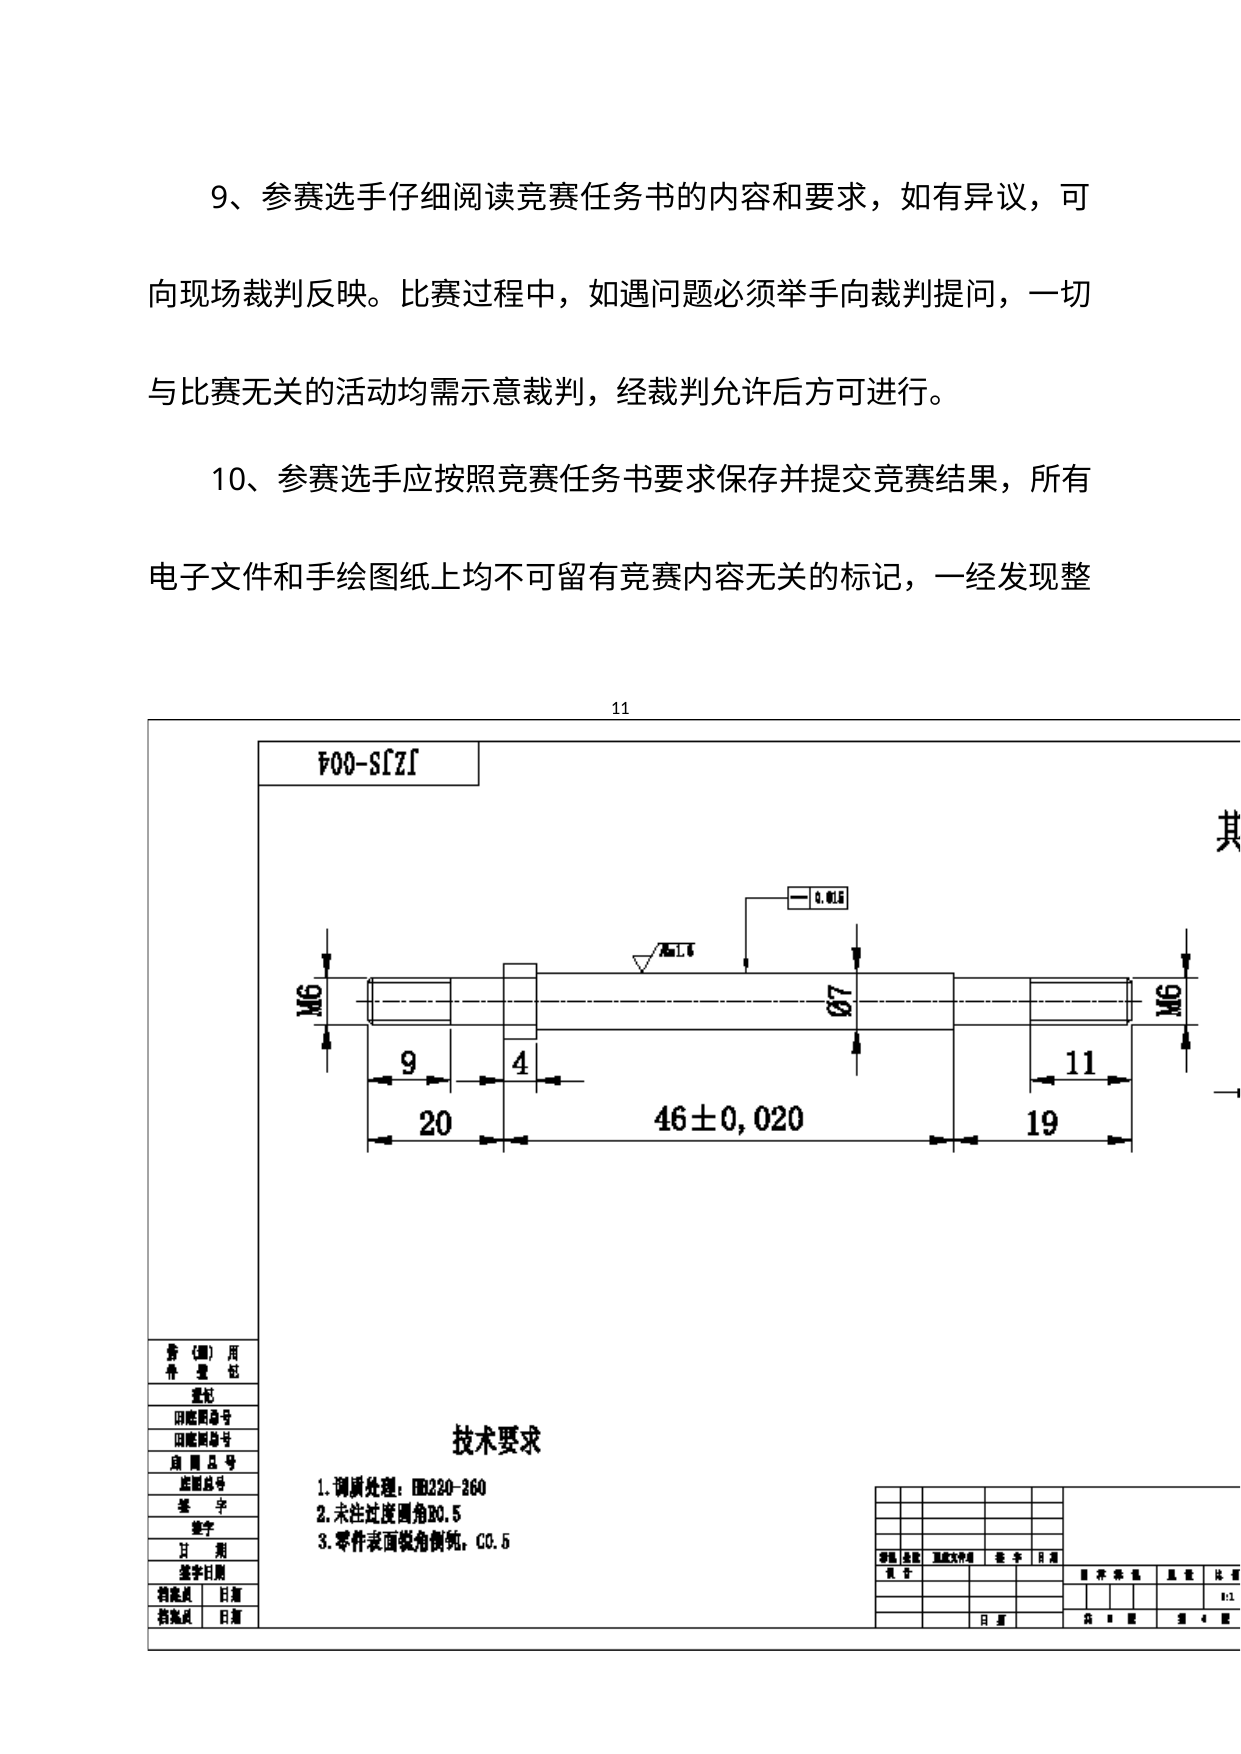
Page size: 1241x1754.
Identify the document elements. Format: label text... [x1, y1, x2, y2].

text 9、参赛选手仔细阅读竞赛任务书的内容和要求，如有异议，可向现场裁判反映。比赛过程中，如遇问题必须举手向裁判提问，一切与比赛无关的活动均需示意裁判，经裁判允许后方可进行。 [148, 162, 1092, 422]
text 10、参赛选手应按照竞赛任务书要求保存并提交竞赛结果，所有电子文件和手绘图纸上均不可留有竞赛内容无关的标记，一经发现整场比赛作零分处理。 [148, 445, 1092, 607]
